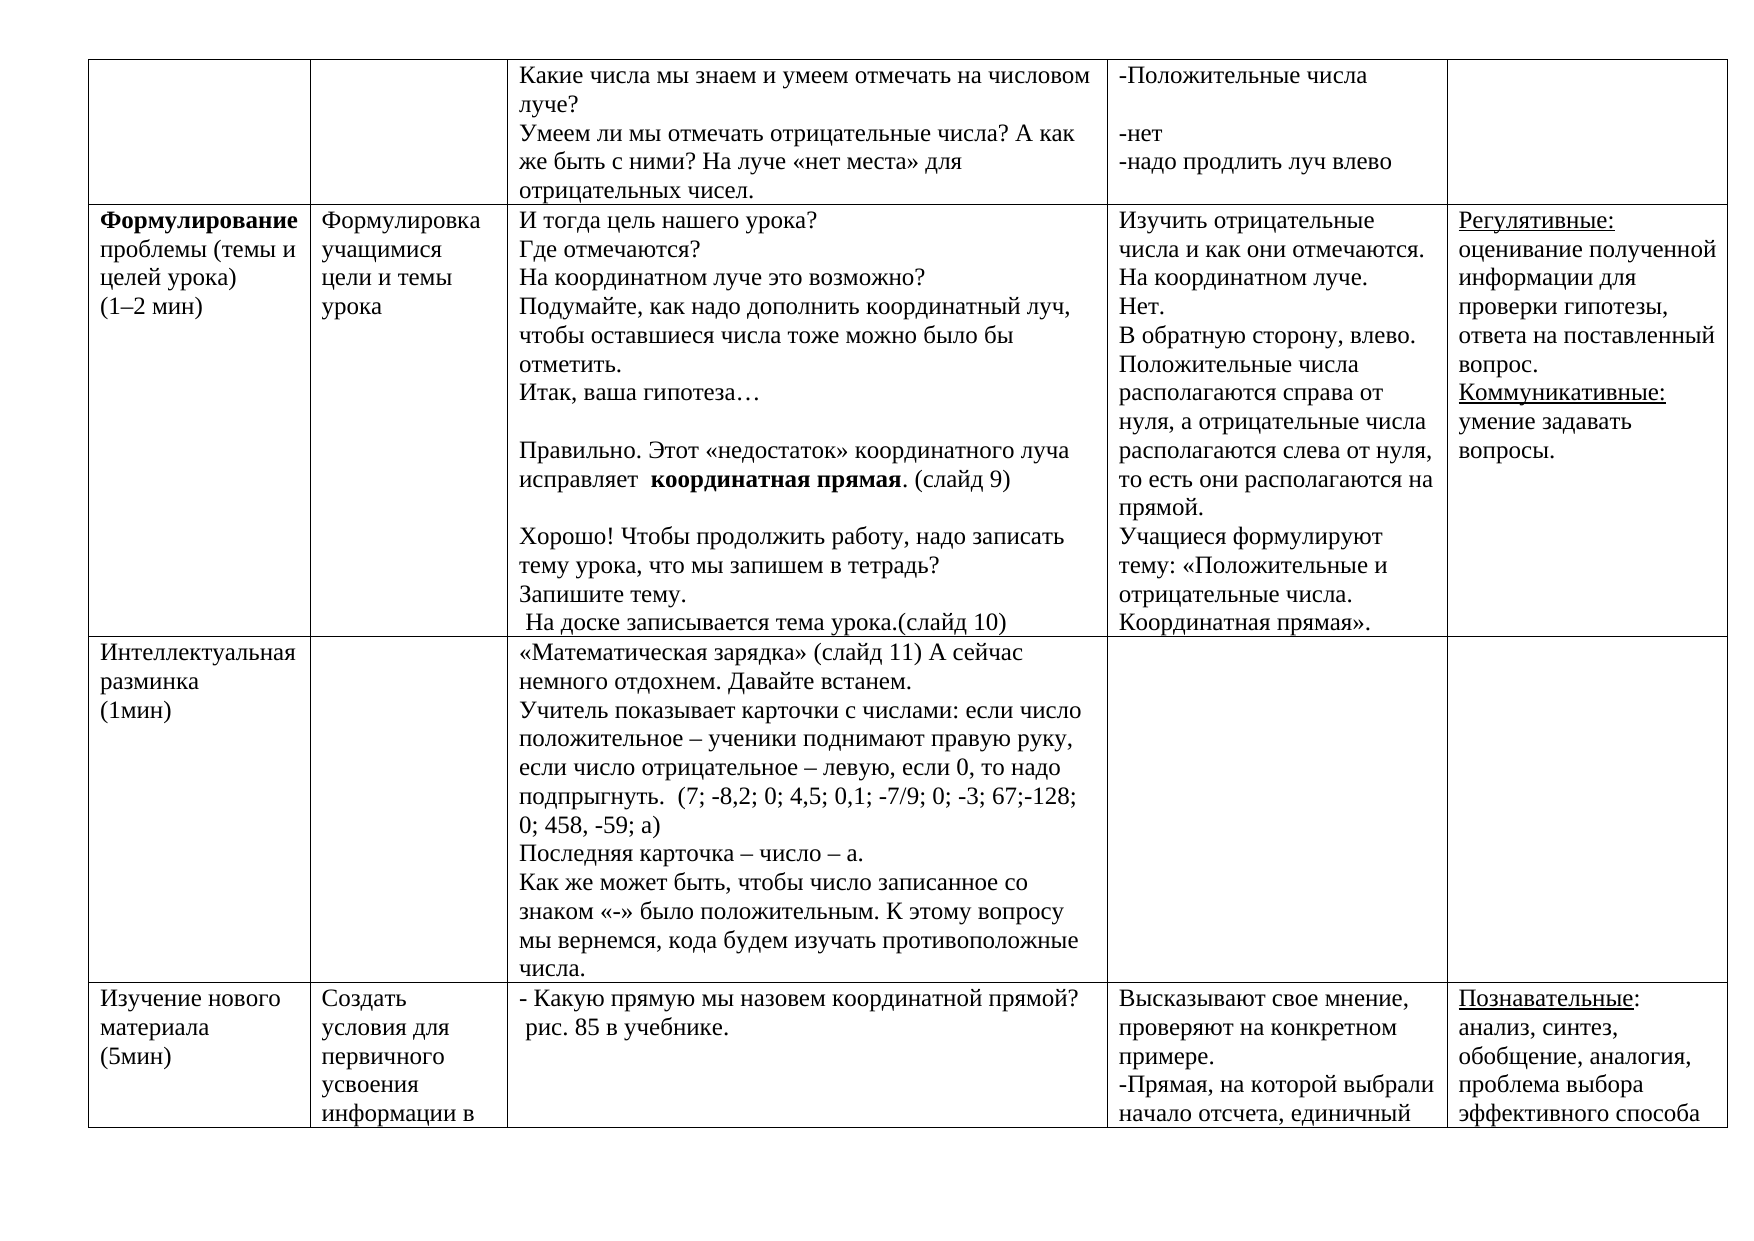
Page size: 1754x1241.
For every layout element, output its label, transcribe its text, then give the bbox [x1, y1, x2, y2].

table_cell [508, 983, 1107, 1127]
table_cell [1108, 983, 1447, 1127]
table_cell И тогда цель нашего урока? Где отмечаются? На координатном луче это возможно? Подумайте, как надо дополнить координатный луч, чтобы оставшиеся числа тоже можно было бы отметить. Итак, ваша гипотеза… Правильно. Этот «недостаток» координатного луча исправляет координатная прямая. (слайд 9) Хорошо! Чтобы продолжить работу, надо записать тему урока, что мы запишем в тетрадь? Запишите тему. На доске записывается тема урока.(слайд 10) [508, 205, 1107, 636]
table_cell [89, 983, 310, 1127]
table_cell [89, 60, 310, 204]
table_cell [1108, 637, 1447, 982]
table_cell Формулирование проблемы (темы и целей урока) (1–2 мин) [89, 205, 310, 636]
table_cell Регулятивные: оценивание полученной информации для проверки гипотезы, ответа на поставленный вопрос. Коммуникативные: умение задавать вопросы. [1448, 205, 1727, 636]
table_cell Интеллектуальная разминка (1мин) [89, 637, 310, 982]
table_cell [1108, 60, 1447, 204]
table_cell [311, 60, 507, 204]
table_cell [1448, 60, 1727, 204]
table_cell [1448, 983, 1727, 1127]
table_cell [311, 983, 507, 1127]
table_cell [1448, 637, 1727, 982]
table_cell [311, 637, 507, 982]
table_cell Изучить отрицательные числа и как они отмечаются. На координатном луче. Нет. В обратную сторону, влево. Положительные числа располагаются справа от нуля, а отрицательные числа располагаются слева от нуля, то есть они располагаются на прямой. Учащиеся формулируют тему: «Положительные и отрицательные числа. Координатная прямая». [1108, 205, 1447, 636]
table_cell «Математическая зарядка» (слайд 11) А сейчас немного отдохнем. Давайте встанем. Учитель показывает карточки с числами: если число положительное – ученики поднимают правую руку, если число отрицательное – левую, если 0, то надо подпрыгнуть. (7; -8,2; 0; 4,5; 0,1; -7/9; 0; -3; 67;-128; 0; 458, -59; а) Последняя карточка – число – а. Как же может быть, чтобы число записанное со знаком «-» было положительным. К этому вопросу мы вернемся, кода будем изучать противоположные числа. [508, 637, 1107, 982]
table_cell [508, 60, 1107, 204]
table_cell Формулировка учащимися цели и темы урока [311, 205, 507, 636]
